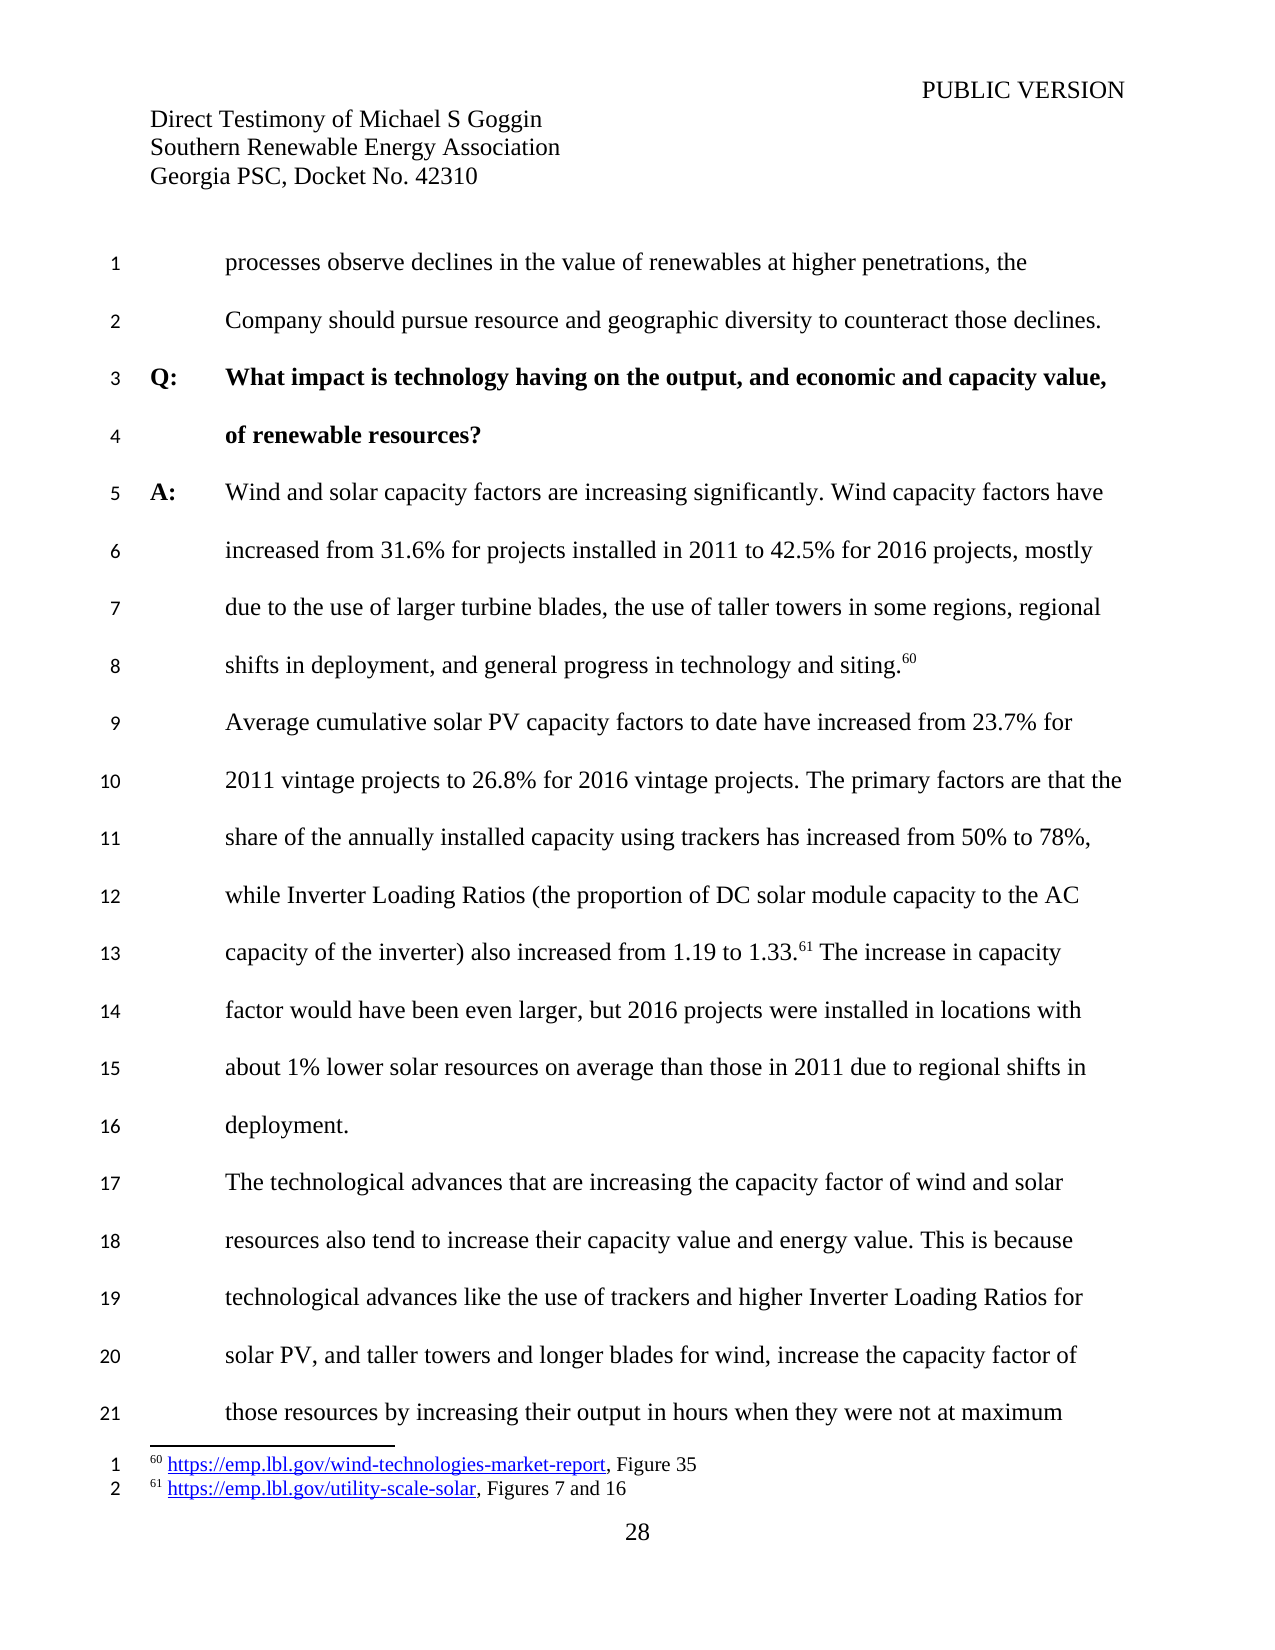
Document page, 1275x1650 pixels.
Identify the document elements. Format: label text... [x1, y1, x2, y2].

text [225, 1167, 1125, 1426]
text Q: What impact is technology having on the output, and economic and capacity value, of renewable resources? [150, 362, 1125, 449]
text A: Wind and solar capacity factors are increasing significantly. Wind capacity factors have increased from 31.6% for projects installed in 2011 to 42.5% for 2016 projects, mostly due to the use of larger turbine blades, the use of taller towers in some regions, regional shifts in deployment, and general progress in technology and siting. [150, 477, 1125, 679]
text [225, 247, 1125, 334]
text Average cumulative solar PV capacity factors to date have increased from 23.7% for 2011 vintage projects to 26.8% for 2016 vintage projects. The primary factors are that the share of the annually installed capacity using trackers has increased from 50% to 78%, while Inverter Loading Ratios (the proportion of DC solar module capacity to the AC capacity of the inverter) also increased from 1.19 to 1.33. The increase in capacity factor would have been even larger, but 2016 projects were installed in locations with about 1% lower solar resources on average than those in 2011 due to regional shifts in deployment. [225, 707, 1125, 1139]
